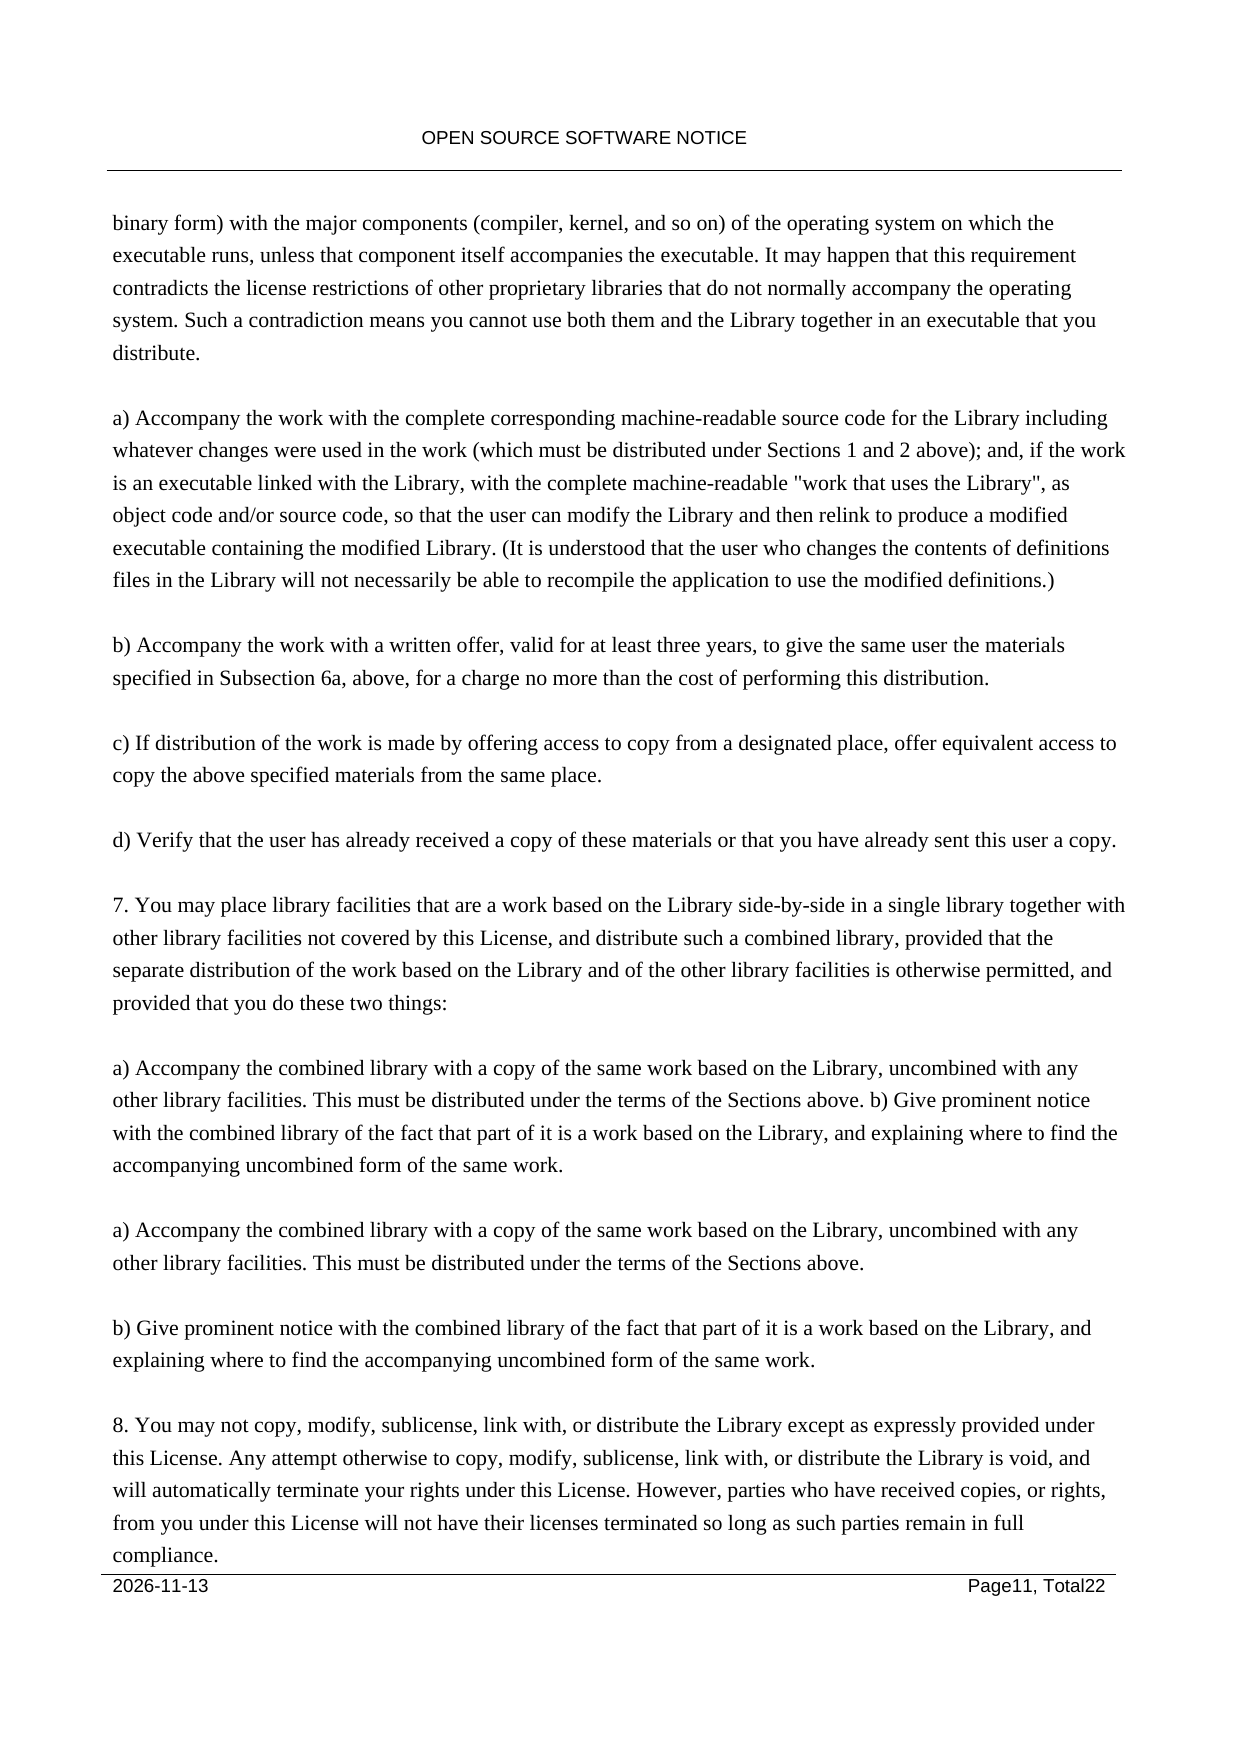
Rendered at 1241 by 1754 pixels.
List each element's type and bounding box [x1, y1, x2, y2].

text [112, 206, 1128, 1571]
